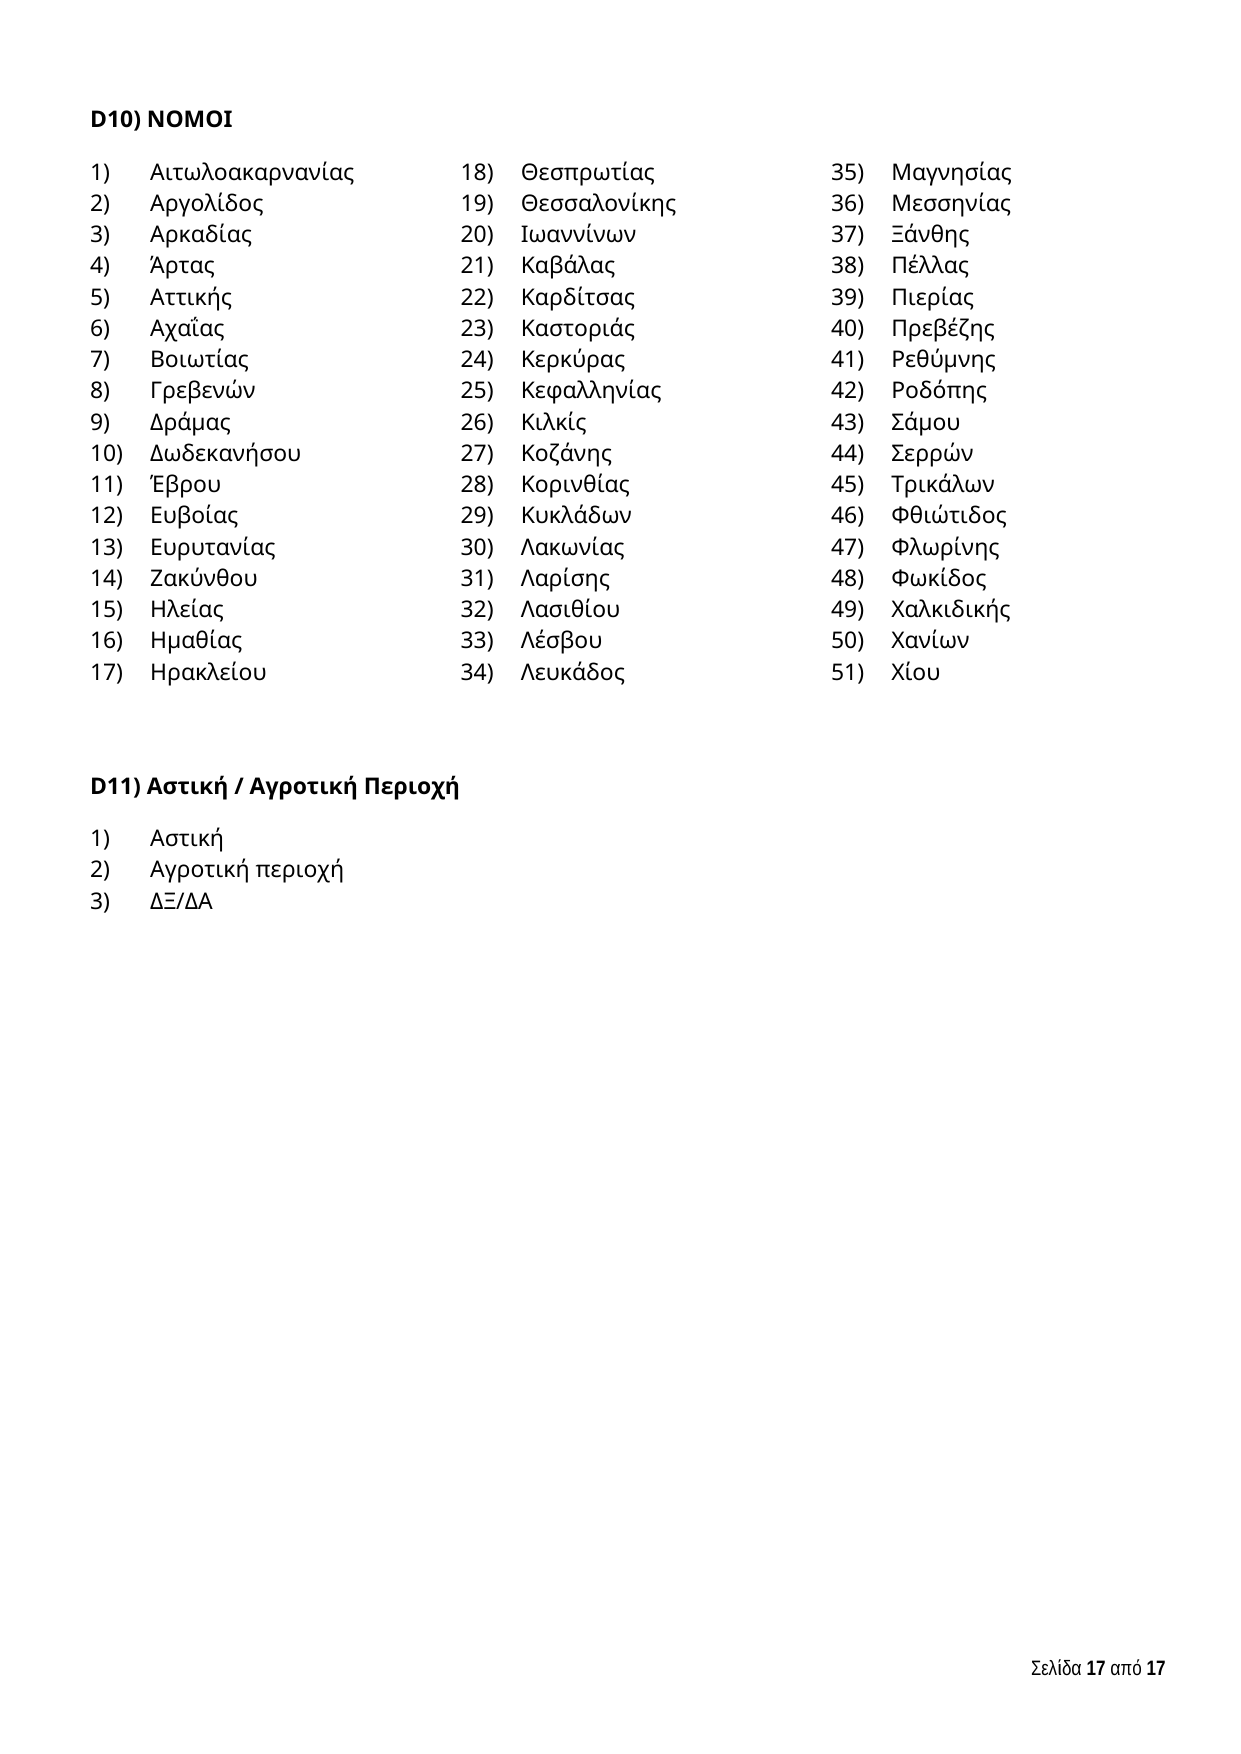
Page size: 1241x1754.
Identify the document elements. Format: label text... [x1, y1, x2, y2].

list Ροδόπης [831, 374, 1165, 406]
list Λακωνίας [460, 531, 794, 562]
list Αχαΐας [90, 312, 424, 343]
text D11) Αστική / Αγροτική Περιοχή [90, 770, 1165, 801]
list Λασιθίου [460, 593, 794, 624]
list Δωδεκανήσου [90, 437, 424, 468]
list Χίου [831, 656, 1165, 687]
list Χαλκιδικής [831, 593, 1165, 624]
list Άρτας [90, 249, 424, 281]
list Ρεθύμνης [831, 343, 1165, 374]
list Αρκαδίας [90, 218, 424, 249]
list Κεφαλληνίας [460, 374, 794, 406]
list Καρδίτσας [460, 281, 794, 312]
list Έβρου [90, 468, 424, 499]
list Αττικής [90, 281, 424, 312]
list Κοζάνης [460, 437, 794, 468]
list Ηρακλείου [90, 656, 424, 687]
list Κορινθίας [460, 468, 794, 499]
list ΔΞ/ΔΑ [90, 885, 1165, 916]
list Καβάλας [460, 249, 794, 281]
list Ηλείας [90, 593, 424, 624]
list Φθιώτιδος [831, 499, 1165, 531]
list Πέλλας [831, 249, 1165, 281]
list Αιτωλοακαρνανίας [90, 156, 424, 187]
list Ζακύνθου [90, 562, 424, 593]
list Δράμας [90, 406, 424, 437]
list Αγροτική περιοχή [90, 853, 1165, 885]
list Πρεβέζης [831, 312, 1165, 343]
list Σάμου [831, 406, 1165, 437]
list Θεσσαλονίκης [460, 187, 794, 218]
list Ευβοίας [90, 499, 424, 531]
list Κυκλάδων [460, 499, 794, 531]
list Τρικάλων [831, 468, 1165, 499]
list Λευκάδος [460, 656, 794, 687]
list Καστοριάς [460, 312, 794, 343]
list Κιλκίς [460, 406, 794, 437]
text D10) ΝΟΜΟΙ [90, 103, 1165, 135]
list Πιερίας [831, 281, 1165, 312]
list Κερκύρας [460, 343, 794, 374]
list Γρεβενών [90, 374, 424, 406]
list Λέσβου [460, 624, 794, 656]
list Ημαθίας [90, 624, 424, 656]
list Ξάνθης [831, 218, 1165, 249]
list Σερρών [831, 437, 1165, 468]
list Ευρυτανίας [90, 531, 424, 562]
list Φλωρίνης [831, 531, 1165, 562]
list Θεσπρωτίας [460, 156, 794, 187]
list Μεσσηνίας [831, 187, 1165, 218]
list Μαγνησίας [831, 156, 1165, 187]
list Χανίων [831, 624, 1165, 656]
list Λαρίσης [460, 562, 794, 593]
list Βοιωτίας [90, 343, 424, 374]
list Φωκίδος [831, 562, 1165, 593]
list Ιωαννίνων [460, 218, 794, 249]
list Αστική [90, 822, 1165, 853]
list Αργολίδος [90, 187, 424, 218]
